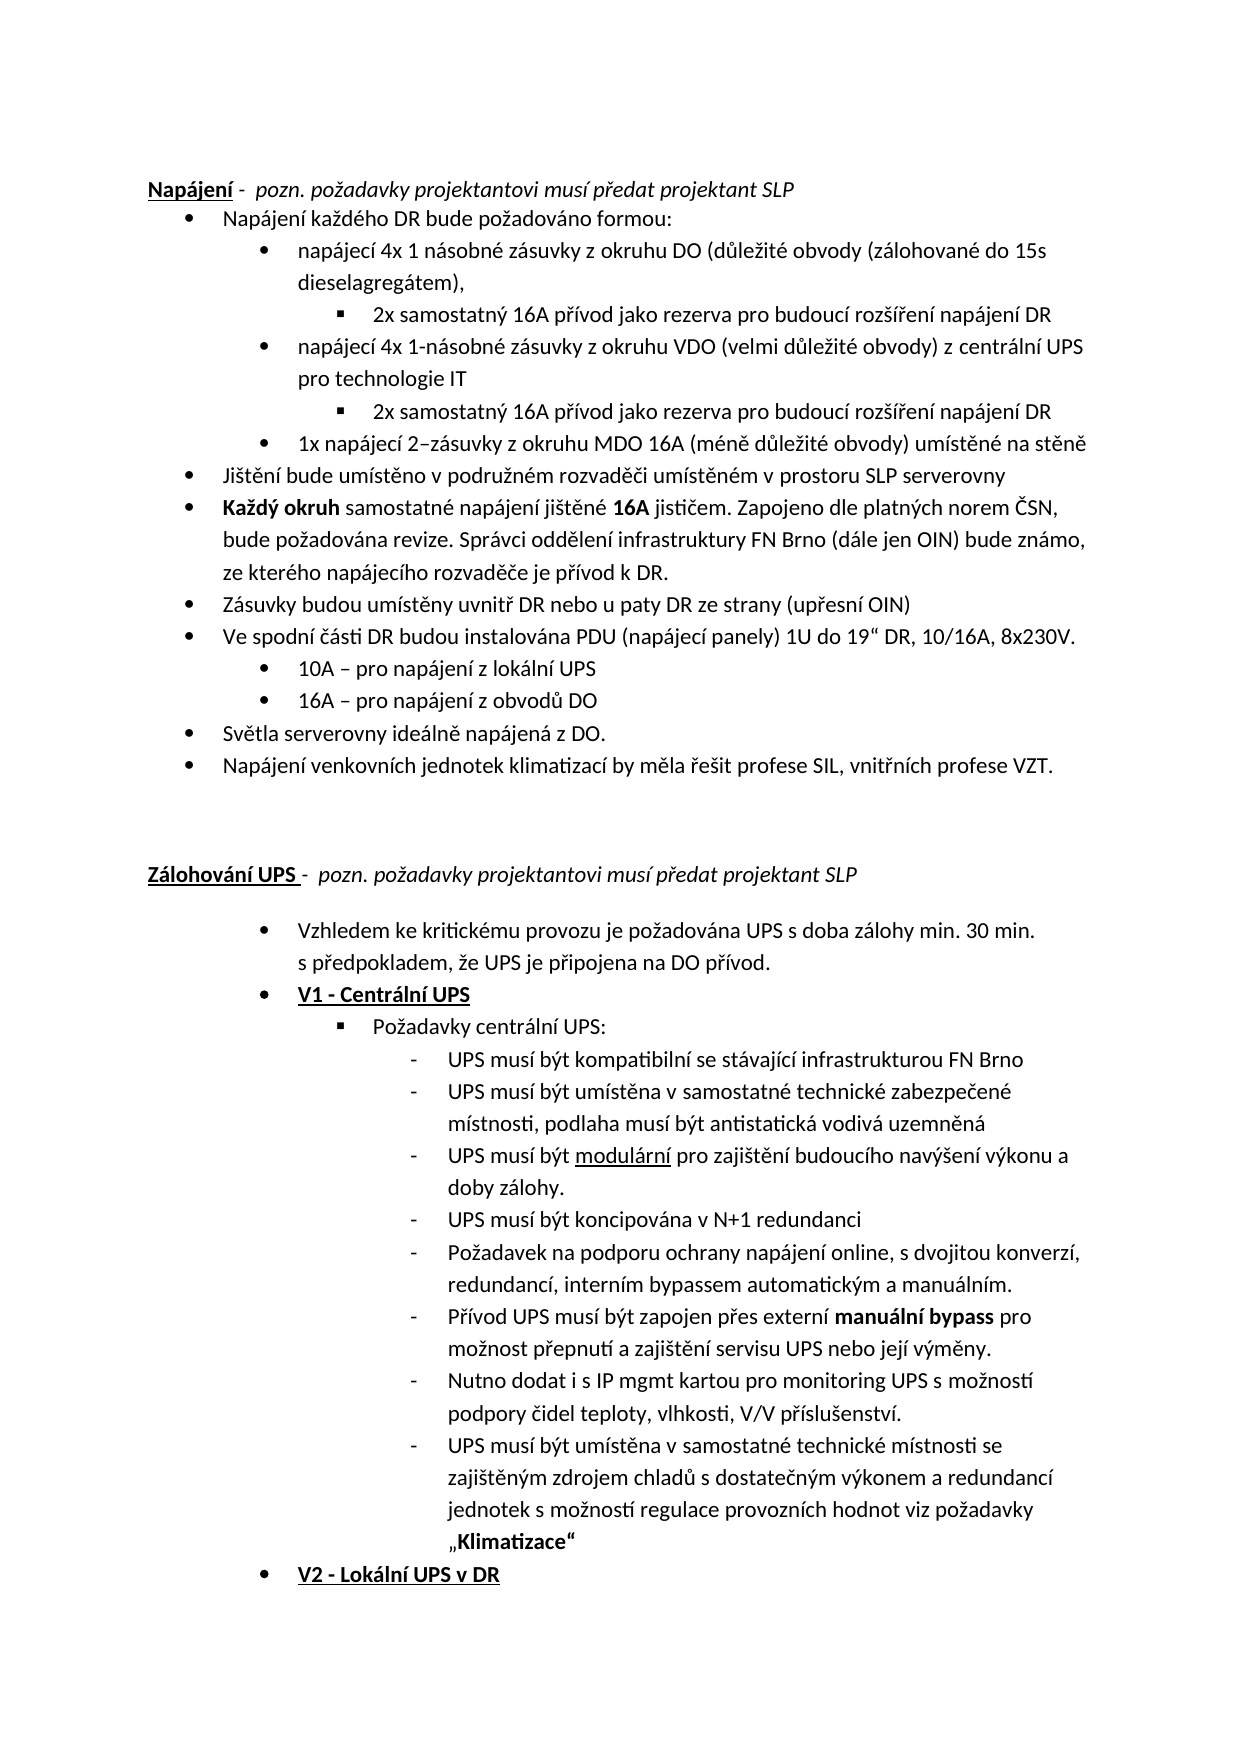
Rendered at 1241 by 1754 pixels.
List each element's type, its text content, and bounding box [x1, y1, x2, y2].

list UPS musí být umístěna v samostatné technické místnosti se zajištěným zdrojem chladů s dostatečným výkonem a redundancí jednotek s možností regulace provozních hodnot viz požadavky „Klimatizace“ [410, 1431, 1093, 1556]
list Požadavek na podporu ochrany napájení online, s dvojitou konverzí, redundancí, interním bypassem automatickým a manuálním. [410, 1238, 1093, 1298]
list Nutno dodat i s IP mgmt kartou pro monitoring UPS s možností podpory čidel teploty, vlhkosti, V/V příslušenství. [410, 1367, 1093, 1427]
list Vzhledem ke kritickému provozu je požadována UPS s doba zálohy min. 30 min. s předpokladem, že UPS je připojena na DO přívod. [260, 916, 1093, 976]
list V1 - Centrální UPS [260, 980, 1093, 1008]
list Přívod UPS musí být zapojen přes externí manuální bypass pro možnost přepnutí a zajištění servisu UPS nebo její výměny. [410, 1302, 1093, 1362]
list UPS musí být umístěna v samostatné technické zabezpečené místnosti, podlaha musí být antistatická vodivá uzemněná [410, 1077, 1093, 1137]
list 16A – pro napájení z obvodů DO [260, 686, 1093, 714]
list UPS musí být koncipována v N+1 redundanci [410, 1206, 1093, 1234]
list UPS musí být kompatibilní se stávající infrastrukturou FN Brno [410, 1045, 1093, 1073]
list Každý okruh samostatné napájení jištěné 16A jističem. Zapojeno dle platných norem ČSN, bude požadována revize. Správci oddělení infrastruktury FN Brno (dále jen OIN) bude známo, ze kterého napájecího rozvaděče je přívod k DR. [185, 493, 1093, 586]
list 1x napájecí 2–zásuvky z okruhu MDO 16A (méně důležité obvody) umístěné na stěně [260, 429, 1093, 457]
list napájecí 4x 1-násobné zásuvky z okruhu VDO (velmi důležité obvody) z centrální UPS pro technologie IT [260, 332, 1093, 393]
text Napájení - pozn. požadavky projektantovi musí předat projektant SLP [148, 176, 1093, 204]
list napájecí 4x 1 násobné zásuvky z okruhu DO (důležité obvody (zálohované do 15s dieselagregátem), [260, 236, 1093, 296]
list Napájení venkovních jednotek klimatizací by měla řešit profese SIL, vnitřních profese VZT. [185, 751, 1093, 779]
list Napájení každého DR bude požadováno formou: [185, 204, 1093, 232]
list 2x samostatný 16A přívod jako rezerva pro budoucí rozšíření napájení DR [335, 300, 1093, 328]
list Požadavky centrální UPS: [335, 1012, 1093, 1041]
list Zásuvky budou umístěny uvnitř DR nebo u paty DR ze strany (upřesní OIN) [185, 590, 1093, 618]
list UPS musí být modulární pro zajištění budoucího navýšení výkonu a doby zálohy. [410, 1141, 1093, 1201]
list V2 - Lokální UPS v DR [260, 1560, 1093, 1588]
list Světla serverovny ideálně napájená z DO. [185, 719, 1093, 747]
text Zálohování UPS - pozn. požadavky projektantovi musí předat projektant SLP [148, 860, 1093, 888]
list Ve spodní části DR budou instalována PDU (napájecí panely) 1U do 19“ DR, 10/16A, 8x230V. [185, 622, 1093, 650]
list 10A – pro napájení z lokální UPS [260, 654, 1093, 682]
list 2x samostatný 16A přívod jako rezerva pro budoucí rozšíření napájení DR [335, 397, 1093, 425]
list Jištění bude umístěno v podružném rozvaděči umístěném v prostoru SLP serverovny [185, 461, 1093, 489]
